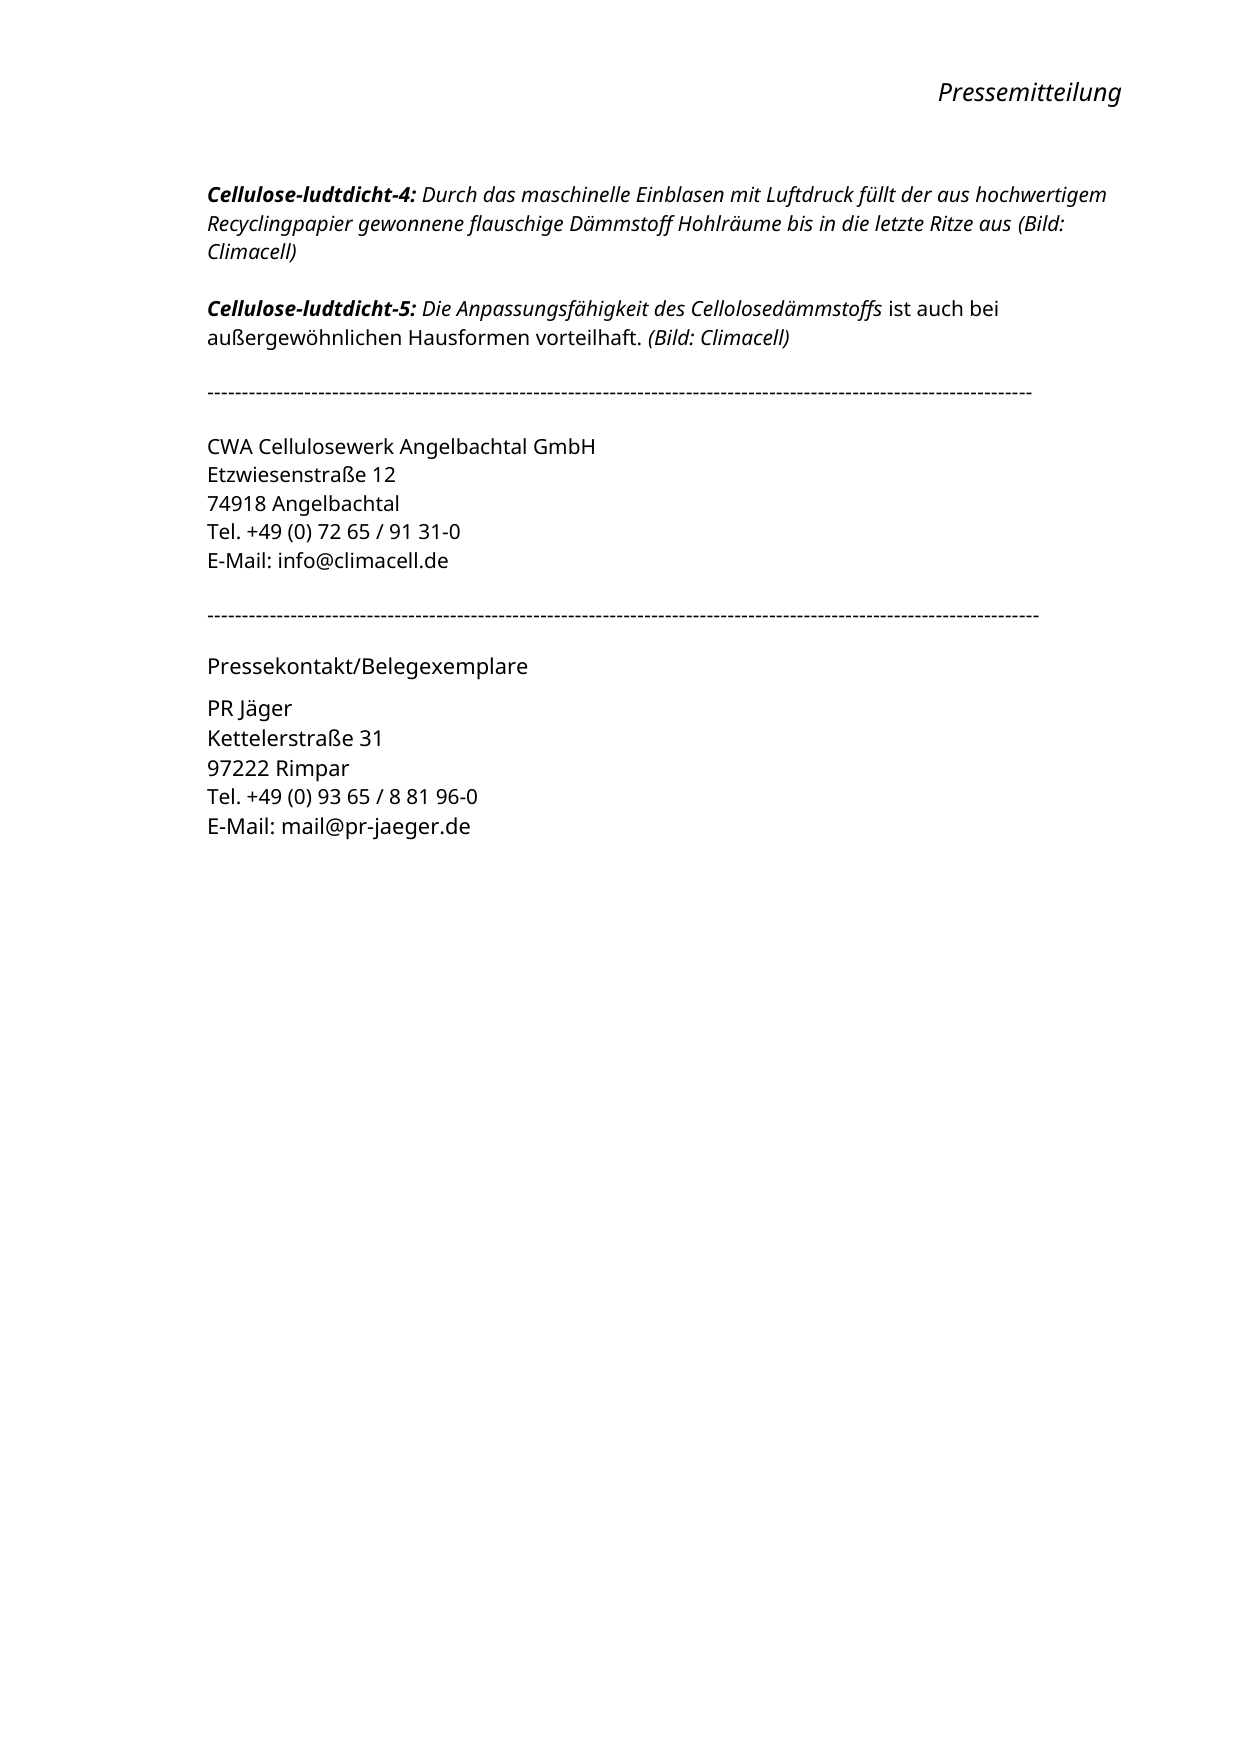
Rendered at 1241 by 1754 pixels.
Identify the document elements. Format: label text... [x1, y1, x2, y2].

text Tel. +49 (0) 72 65 / 91 31-0 [207, 517, 1122, 546]
text Cellulose-ludtdicht-4: Durch das maschinelle Einblasen mit Luftdruck füllt der aus hochwertigem Recyclingpapier gewonnene flauschige Dämmstoff Hohlräume bis in die letzte Ritze aus (Bild: Climacell) [207, 181, 1122, 266]
text ------------------------------------------------------------------------------------------------------------------------ [207, 603, 1122, 627]
text PR Jäger [207, 693, 1122, 723]
text E-Mail: mail@pr-jaeger.de [207, 811, 1122, 841]
text 97222 Rimpar [207, 752, 1122, 782]
text Pressekontakt/Belegexemplare [207, 651, 1122, 680]
text E-Mail: info@climacell.de [207, 546, 1122, 574]
text Etzwiesenstraße 12 [207, 461, 1122, 489]
text Cellulose-ludtdicht-5: Die Anpassungsfähigkeit des Cellolosedämmstoffs ist auch bei außergewöhnlichen Hausformen vorteilhaft. (Bild: Climacell) [207, 294, 1122, 351]
text 74918 Angelbachtal [207, 489, 1122, 517]
text ----------------------------------------------------------------------------------------------------------------------- [207, 380, 1122, 404]
text Tel. +49 (0) 93 65 / 8 81 96-0 [207, 782, 1122, 811]
text CWA Cellulosewerk Angelbachtal GmbH [207, 432, 1122, 461]
text Kettelerstraße 31 [207, 723, 1122, 752]
